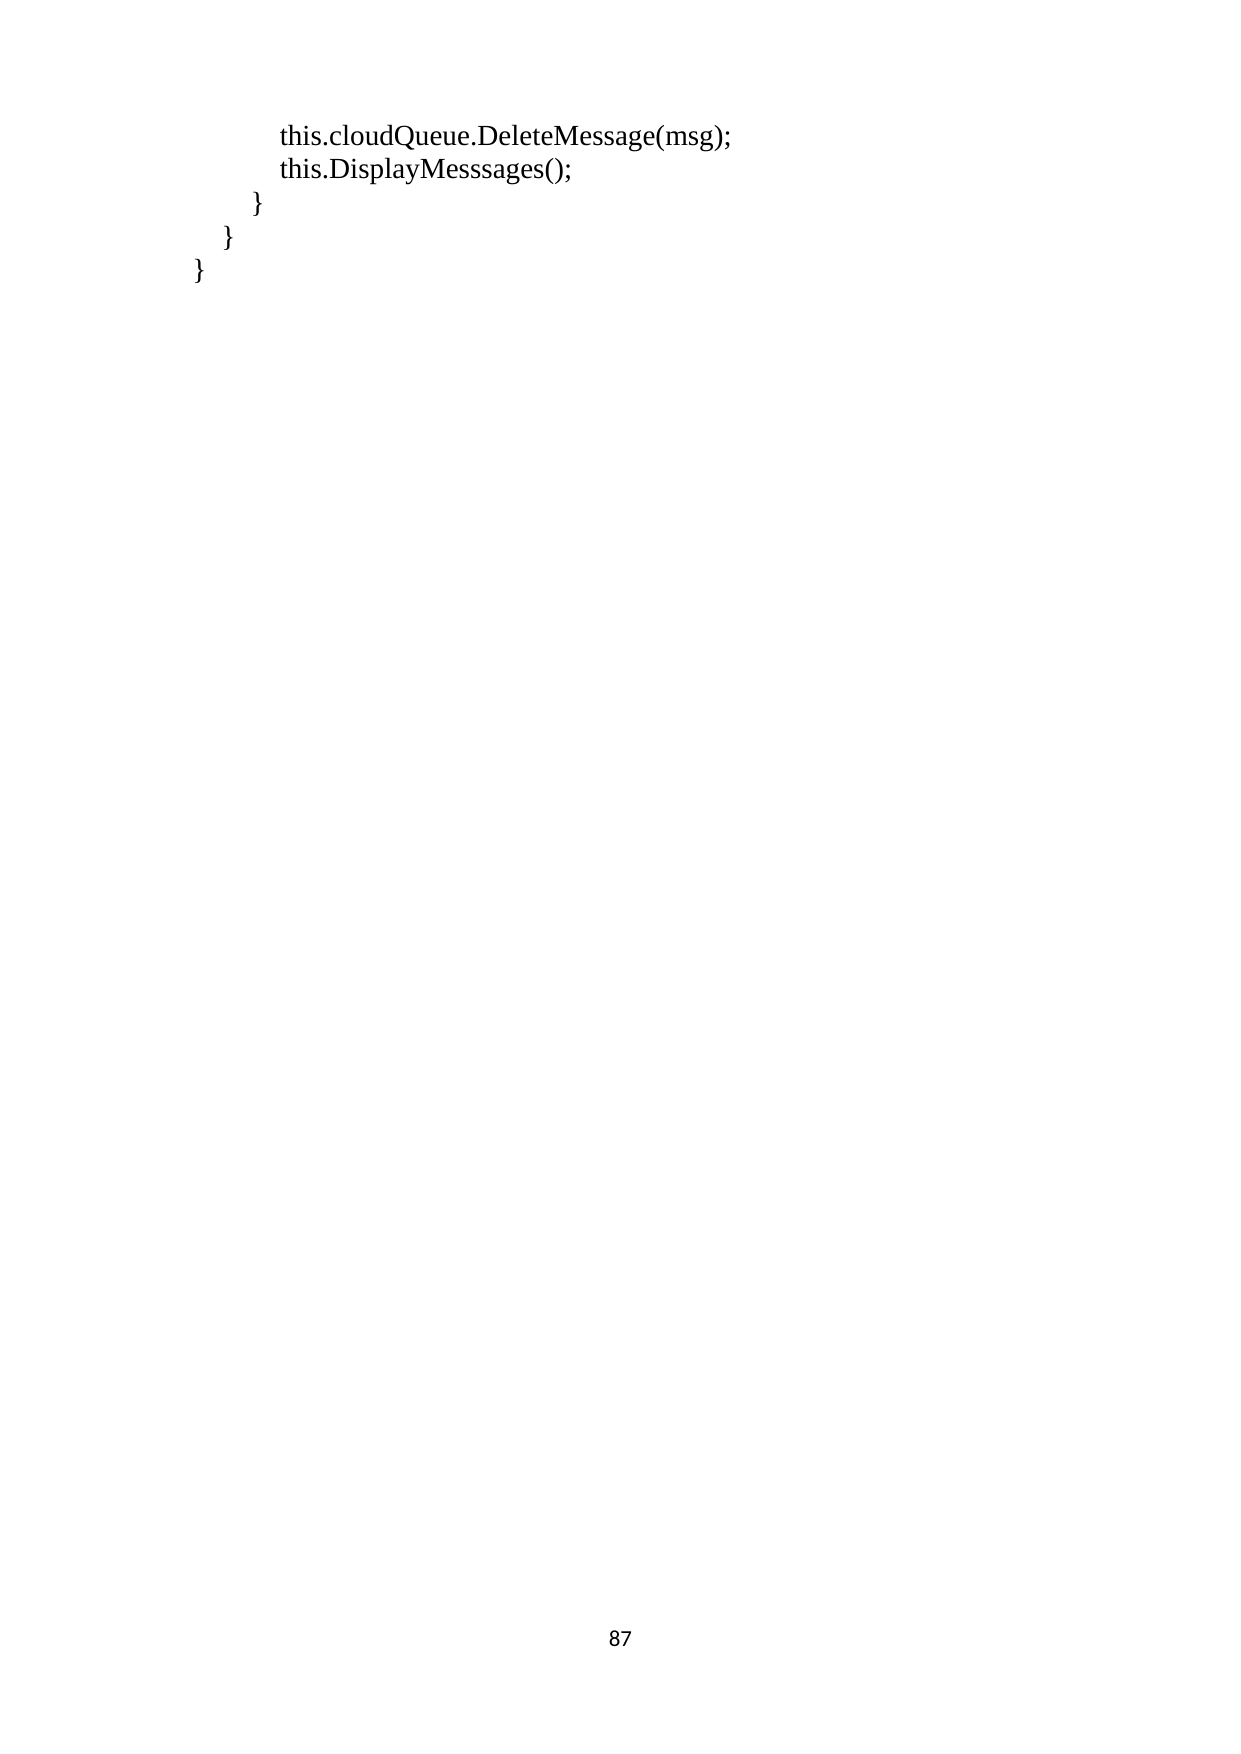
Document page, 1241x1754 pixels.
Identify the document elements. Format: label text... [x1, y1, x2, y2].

text } [118, 219, 1122, 252]
text this.cloudQueue.DeleteMessage(msg); [118, 118, 1122, 152]
text this.DisplayMesssages(); [118, 152, 1122, 185]
text } [118, 252, 1122, 286]
text } [118, 185, 1122, 219]
